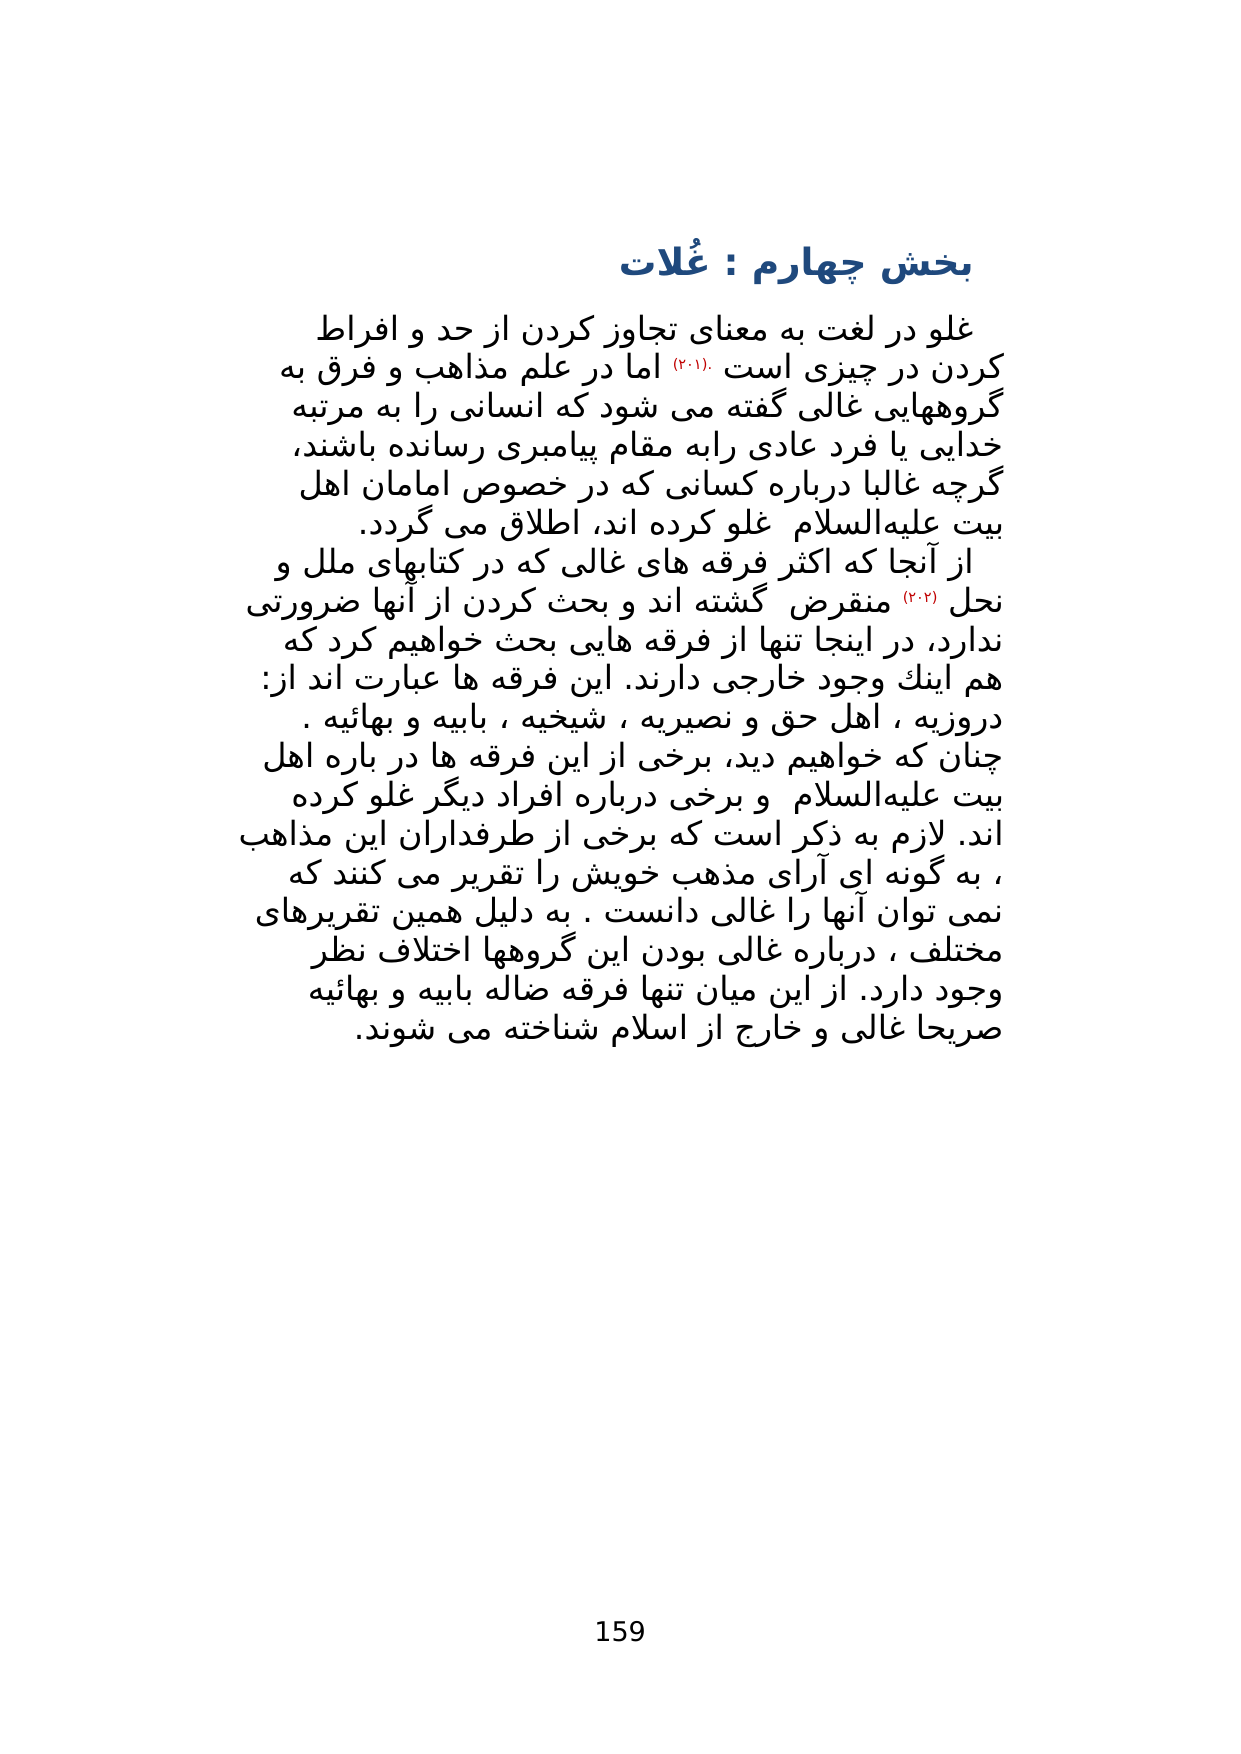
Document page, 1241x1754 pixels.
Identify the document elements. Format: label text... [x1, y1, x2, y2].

text از آنجا كه اكثر فرقه هاى غالى كه در كتابهاى ملل و نحل (٢٠٢) منقرض ‍ گشته اند و بحث كردن از آنها ضرورتى ندارد، در اينجا تنها از فرقه هايى بحث خواهيم كرد كه هم اينك وجود خارجى دارند. اين فرقه ها عبارت اند از: دروزيه ، اهل حق و نصيريه ، شيخيه ، بابيه و بهائيه . چنان كه خواهيم ديد، برخى از اين فرقه ها در باره اهل بيت عليه‌السلام و برخى درباره افراد ديگر غلو كرده اند. لازم به ذكر است كه برخى از طرفداران اين مذاهب ، به گونه اى آراى مذهب خويش را تقرير مى كنند كه نمى توان آنها را غالى دانست . به دليل همين تقريرهاى مختلف ، درباره غالى بودن اين گروهها اختلاف نظر وجود دارد. از اين ميان تنها فرقه ضاله بابيه و بهائيه صريحا غالى و خارج از اسلام شناخته مى شوند. [236, 542, 1004, 1047]
text غلو در لغت به معناى تجاوز كردن از حد و افراط كردن در چيزى است .(٢٠١) اما در علم مذاهب و فرق به گروههايى غالى گفته مى شود كه انسانى را به مرتبه خدايى يا فرد عادى رابه مقام پيامبرى رسانده باشند، گرچه غالبا درباره كسانى كه در خصوص امامان اهل بيت عليه‌السلام غلو كرده اند، اطلاق مى گردد. [236, 309, 1004, 542]
subtitle بخش چهارم : غُلات [236, 241, 1004, 284]
